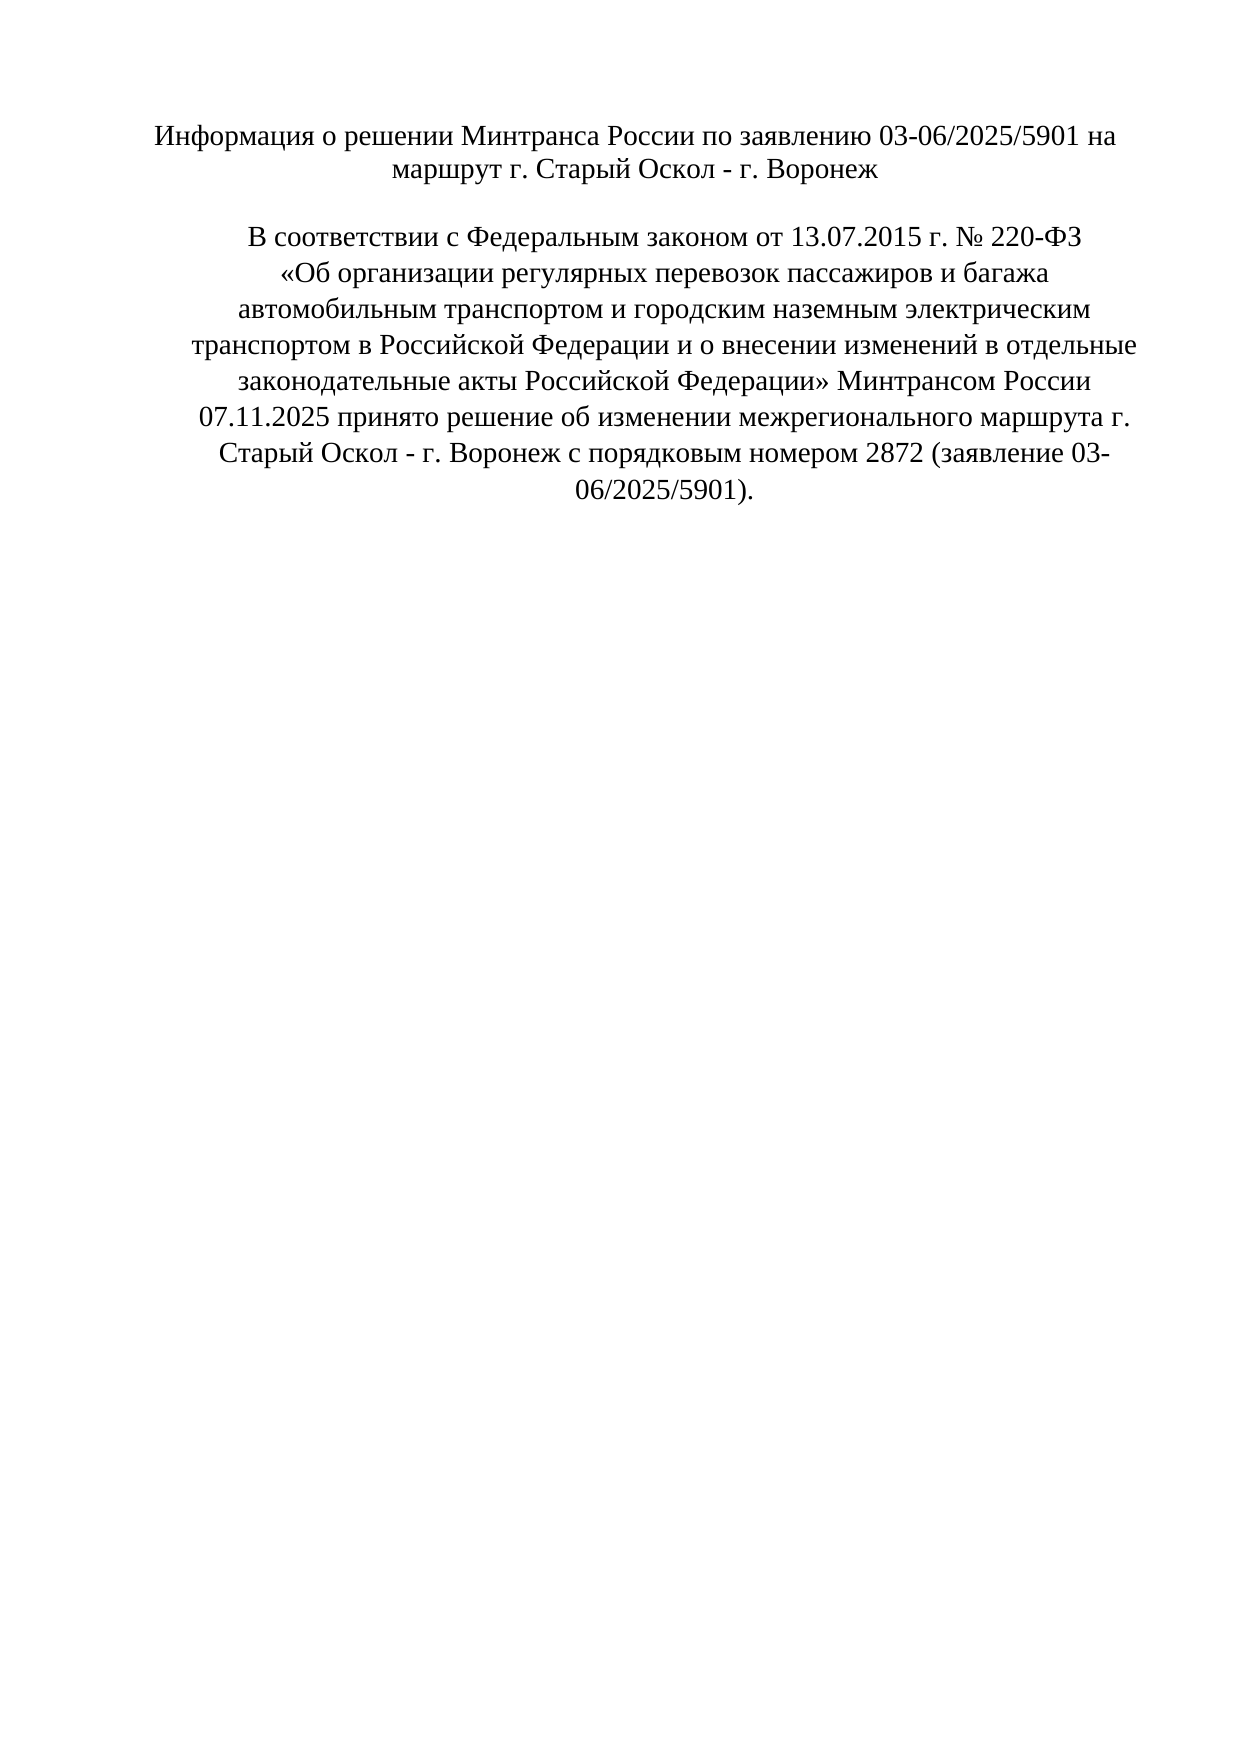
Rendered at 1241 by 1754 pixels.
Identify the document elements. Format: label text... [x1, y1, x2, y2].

text Информация о решении Минтранса России по заявлению 03-06/2025/5901 на маршрут г. Старый Оскол - г. Воронеж [118, 118, 1152, 185]
text В соответствии с Федеральным законом от 13.07.2015 г. № 220-ФЗ «Об организации регулярных перевозок пассажиров и багажа автомобильным транспортом и городским наземным электрическим транспортом в Российской Федерации и о внесении изменений в отдельные законодательные акты Российской Федерации» Минтрансом России 07.11.2025 принято решение об изменении межрегионального маршрута г. Старый Оскол - г. Воронеж с порядковым номером 2872 (заявление 03-06/2025/5901). [177, 219, 1152, 505]
